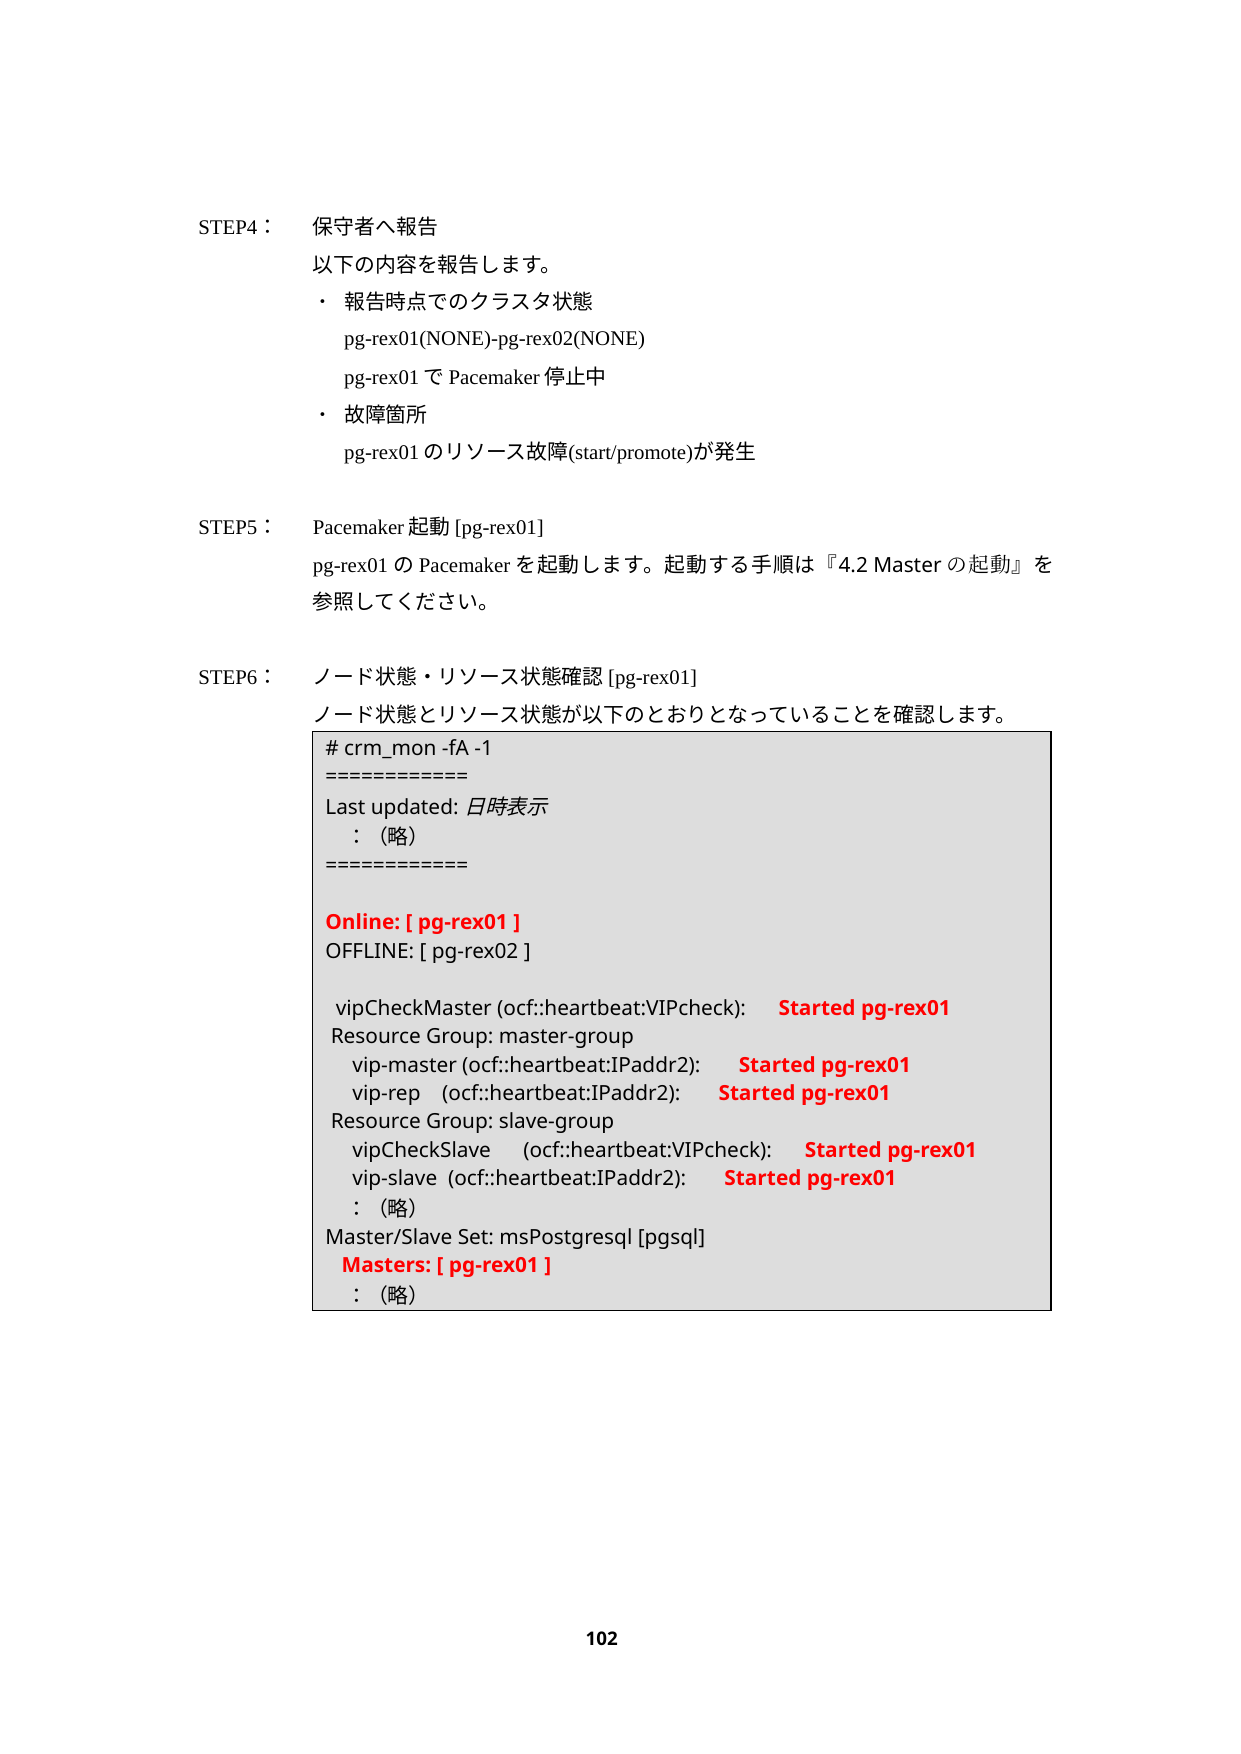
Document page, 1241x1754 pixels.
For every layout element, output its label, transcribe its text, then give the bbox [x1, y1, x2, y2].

text STEP6： ノード状態・リソース状態確認 [pg-rex01] [198, 657, 1054, 694]
list 報告時点でのクラスタ状態 pg-rex01(NONE)-pg-rex02(NONE) pg-rex01でPacemaker停止中 [313, 282, 1054, 394]
text ノード状態とリソース状態が以下のとおりとなっていることを確認します。 [313, 694, 1054, 732]
text STEP5： Pacemaker起動 [pg-rex01] [198, 507, 1054, 544]
list 故障箇所 pg-rex01のリソース故障(start/promote)が発生 [313, 394, 1054, 469]
text STEP4： 保守者へ報告 [198, 207, 1054, 244]
text pg-rex01のPacemakerを起動します。起動する手順は『4.2 Masterの起動』を参照してください。 [313, 544, 1054, 619]
text 以下の内容を報告します。 [313, 244, 1054, 282]
